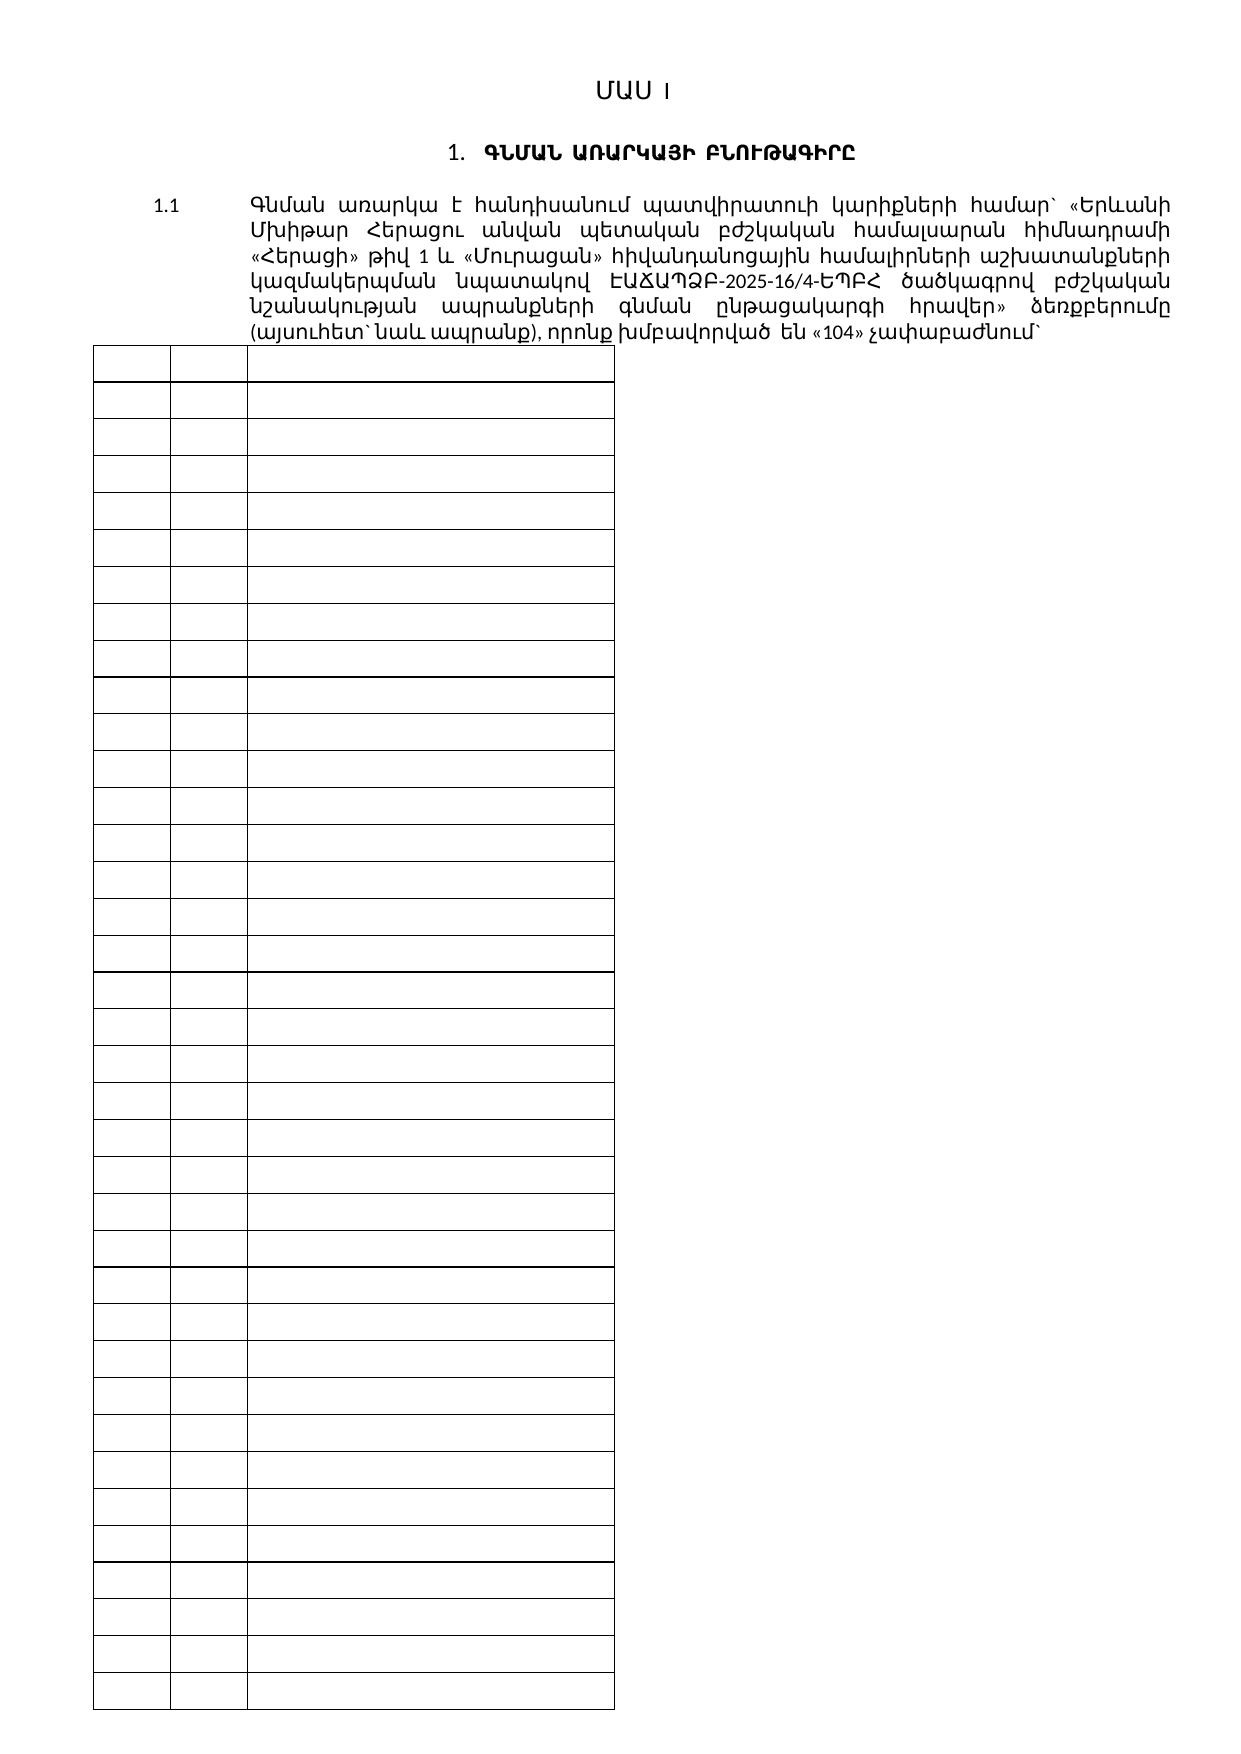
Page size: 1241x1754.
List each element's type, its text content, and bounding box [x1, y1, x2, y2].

list ԳՆՄԱՆ ԱՌԱՐԿԱՅԻ ԲՆՈՒԹԱԳԻՐԸ [131, 136, 1171, 167]
subtitle Գնման առարկա է հանդիսանում պատվիրատուի կարիքների համար` «Երևանի Մխիթար Հերացու անվան պետական բժշկական համալսարան հիմնադրամի «Հերացի» թիվ 1 և «Մուրացան» հիվանդանոցային համալիրների աշխատանքների կազմակերպման նպատակով ԷԱՃԱՊՁԲ-2025-16/4-ԵՊԲՀ ծածկագրով բժշկական նշանակության ապրանքների գնման ընթացակարգի հրավեր» ձեռքբերումը (այսուհետ` նաև ապրանք), որոնք խմբավորված են «104» չափաբաժնում` [153, 192, 1171, 344]
text ՄԱՍ I [94, 75, 1171, 106]
